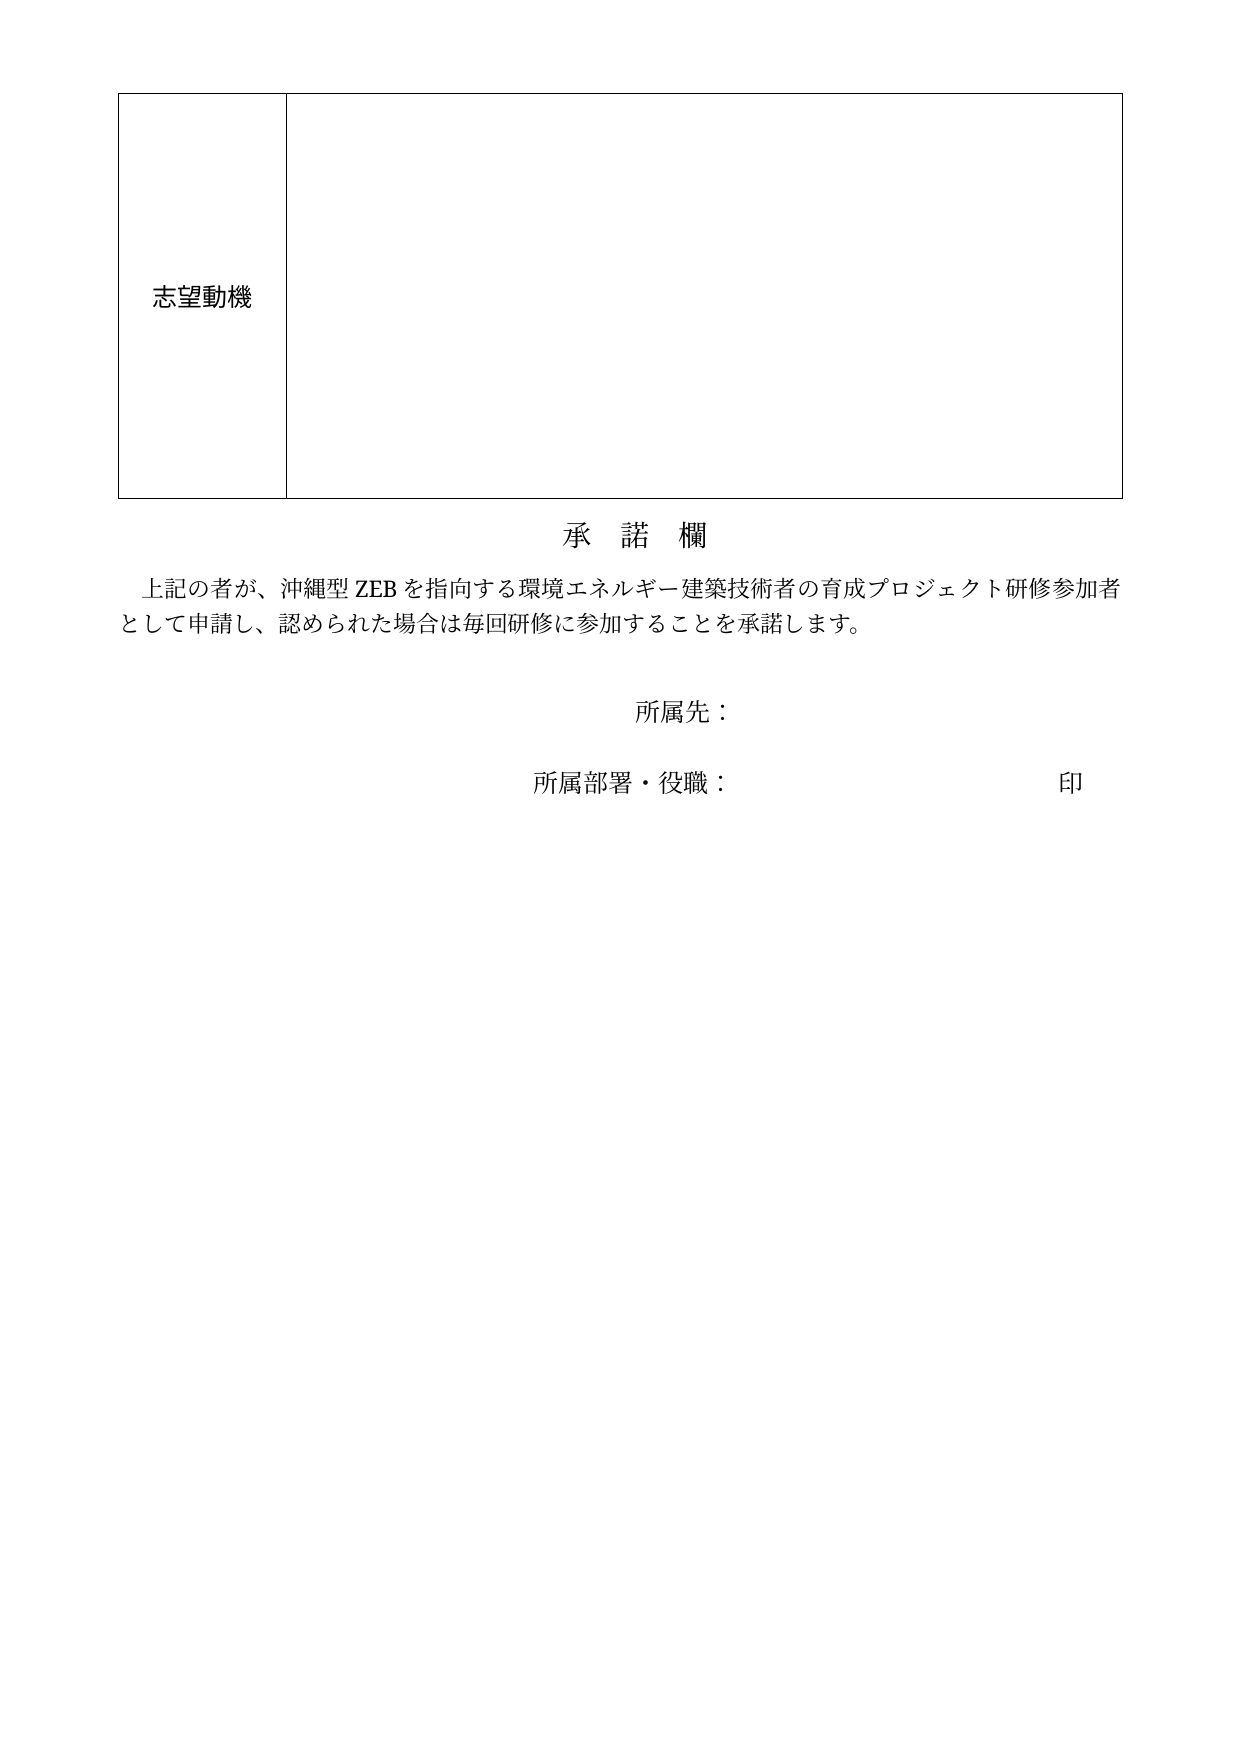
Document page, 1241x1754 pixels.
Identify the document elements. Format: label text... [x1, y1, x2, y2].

text 承 諾 欄 [118, 499, 1122, 569]
text 所属先： [118, 676, 1122, 747]
text 所属部署・役職： 印 [118, 747, 1122, 817]
table_cell [287, 94, 1122, 498]
table_cell 志望動機 [119, 94, 286, 498]
text 上記の者が、沖縄型ZEBを指向する環境エネルギー建築技術者の育成プロジェクト研修参加者として申請し、認められた場合は毎回研修に参加することを承諾します。 [118, 569, 1122, 640]
